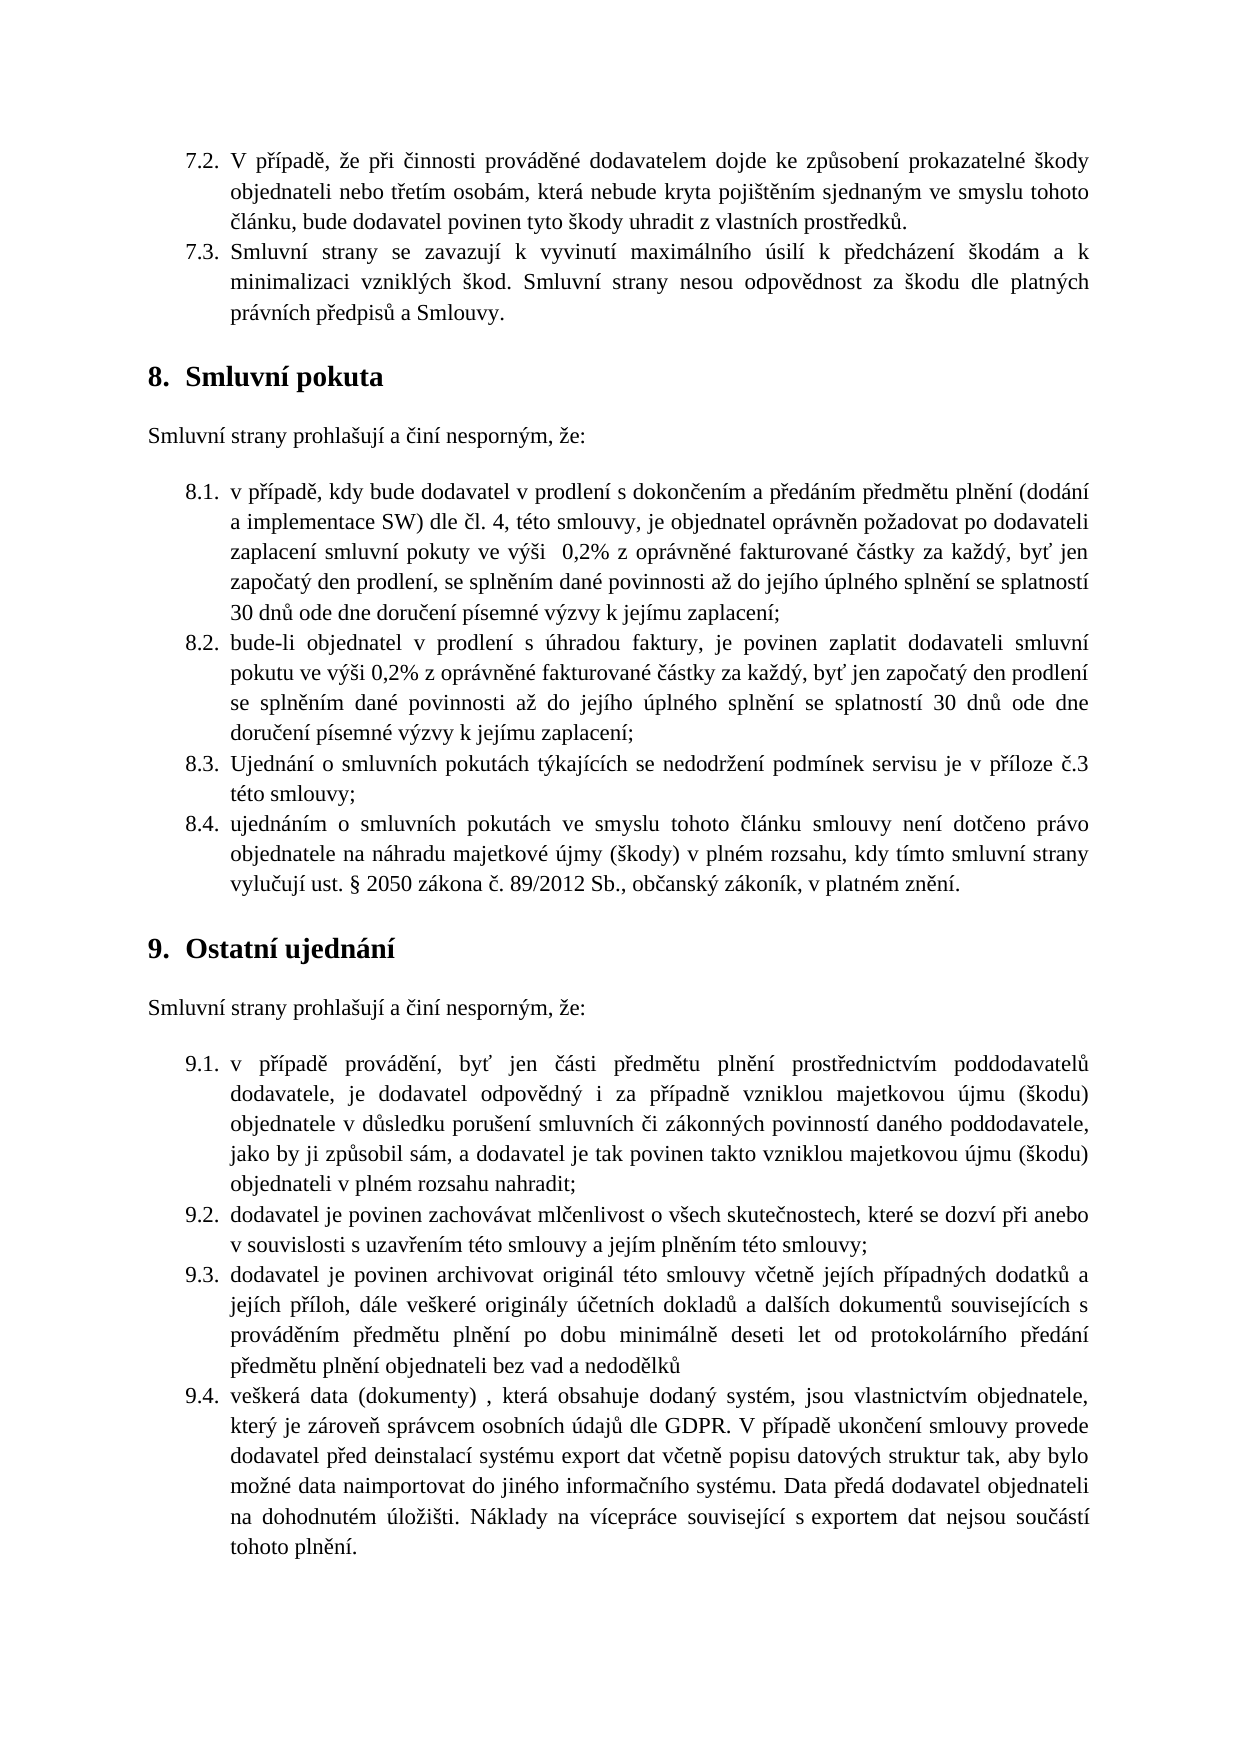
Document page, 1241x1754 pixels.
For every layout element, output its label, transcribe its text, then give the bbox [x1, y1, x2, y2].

list Smluvní pokuta [148, 359, 1090, 393]
list ujednáním o smluvních pokutách ve smyslu tohoto článku smlouvy není dotčeno právo objednatele na náhradu majetkové újmy (škody) v plném rozsahu, kdy tímto smluvní strany vylučují ust. § 2050 zákona č. 89/2012 Sb., občanský zákoník, v platném znění. [185, 810, 1090, 897]
list v případě provádění, byť jen části předmětu plnění prostřednictvím poddodavatelů dodavatele, je dodavatel odpovědný i za případně vzniklou majetkovou újmu (škodu) objednatele v důsledku porušení smluvních či zákonných povinností daného poddodavatele, jako by ji způsobil sám, a dodavatel je tak povinen takto vzniklou majetkovou újmu (škodu) objednateli v plném rozsahu nahradit; [185, 1050, 1090, 1197]
list Ostatní ujednání [148, 931, 1090, 964]
list dodavatel je povinen zachovávat mlčenlivost o všech skutečnostech, které se dozví při anebo v souvislosti s uzavřením této smlouvy a jejím plněním této smlouvy; [185, 1201, 1090, 1257]
text Smluvní strany prohlašují a činí nesporným, že: [148, 423, 1090, 449]
list Smluvní strany se zavazují k vyvinutí maximálního úsilí k předcházení škodám a k minimalizaci vzniklých škod. Smluvní strany nesou odpovědnost za škodu dle platných právních předpisů a Smlouvy. [185, 238, 1090, 325]
list Ujednání o smluvních pokutách týkajících se nedodržení podmínek servisu je v příloze č.3 této smlouvy; [185, 750, 1090, 806]
list V případě, že při činnosti prováděné dodavatelem dojde ke způsobení prokazatelné škody objednateli nebo třetím osobám, která nebude kryta pojištěním sjednaným ve smyslu tohoto článku, bude dodavatel povinen tyto škody uhradit z vlastních prostředků. [185, 148, 1090, 234]
list veškerá data (dokumenty) , která obsahuje dodaný systém, jsou vlastnictvím objednatele, který je zároveň správcem osobních údajů dle GDPR. V případě ukončení smlouvy provede dodavatel před deinstalací systému export dat včetně popisu datových struktur tak, aby bylo možné data naimportovat do jiného informačního systému. Data předá dodavatel objednateli na dohodnutém úložišti. Náklady na vícepráce související s exportem dat nejsou součástí tohoto plnění. [185, 1382, 1090, 1559]
list bude-li objednatel v prodlení s úhradou faktury, je povinen zaplatit dodavateli smluvní pokutu ve výši 0,2% z oprávněné fakturované částky za každý, byť jen započatý den prodlení se splněním dané povinnosti až do jejího úplného splnění se splatností 30 dnů ode dne doručení písemné výzvy k jejímu zaplacení; [185, 629, 1090, 746]
list dodavatel je povinen archivovat originál této smlouvy včetně jejích případných dodatků a jejích příloh, dále veškeré originály účetních dokladů a dalších dokumentů souvisejících s prováděním předmětu plnění po dobu minimálně deseti let od protokolárního předání předmětu plnění objednateli bez vad a nedodělků [185, 1261, 1090, 1378]
list v případě, kdy bude dodavatel v prodlení s dokončením a předáním předmětu plnění (dodání a implementace SW) dle čl. 4, této smlouvy, je objednatel oprávněn požadovat po dodavateli zaplacení smluvní pokuty ve výši 0,2% z oprávněné fakturované částky za každý, byť jen započatý den prodlení, se splněním dané povinnosti až do jejího úplného splnění se splatností 30 dnů ode dne doručení písemné výzvy k jejímu zaplacení; [185, 478, 1090, 625]
text Smluvní strany prohlašují a činí nesporným, že: [148, 994, 1090, 1021]
